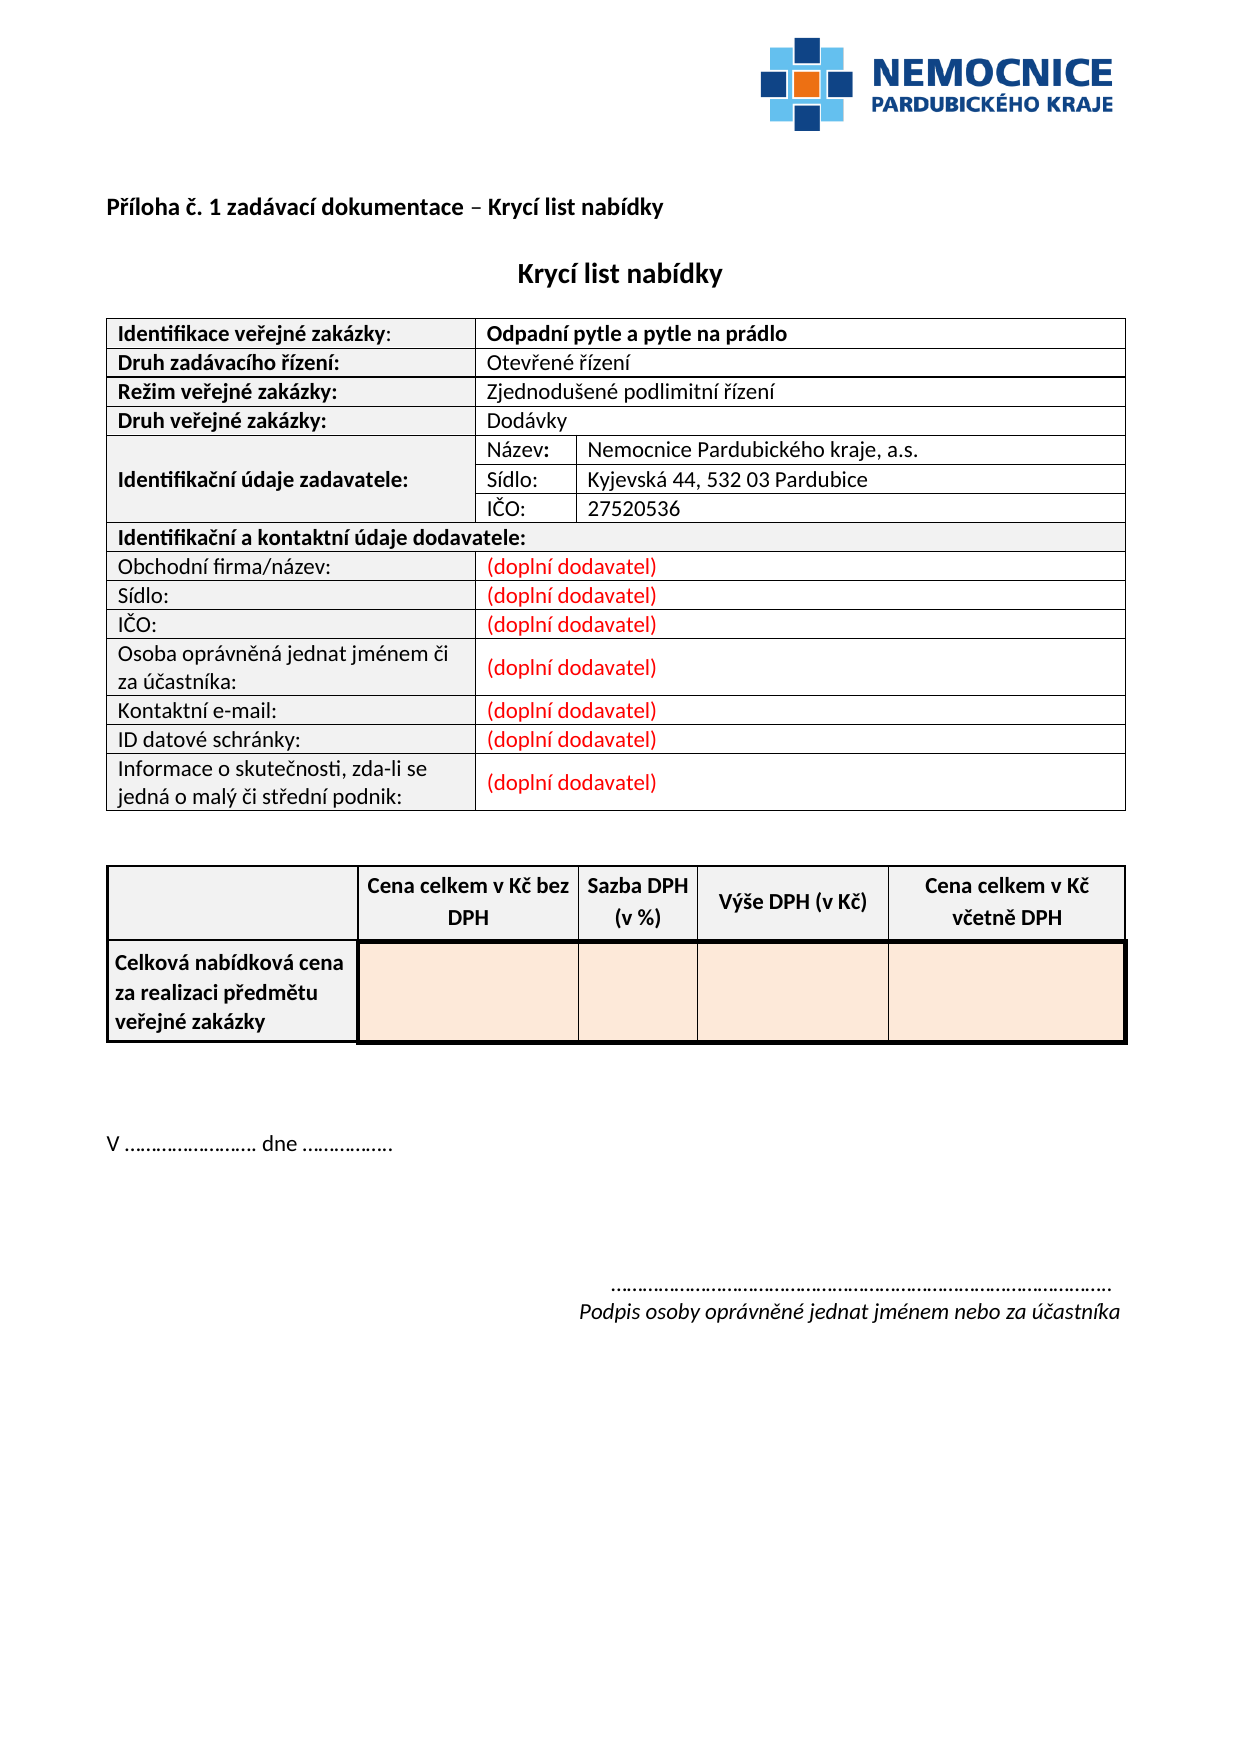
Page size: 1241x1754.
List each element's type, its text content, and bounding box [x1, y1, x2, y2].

table_cell [579, 944, 697, 1040]
table_header [109, 867, 357, 939]
picture [759, 37, 1113, 132]
table_cell Kyjevská 44, 532 03 Pardubice [577, 465, 1125, 493]
table_cell Obchodní firma/název: [107, 552, 475, 580]
table_cell Otevřené řízení [476, 349, 1125, 376]
text Příloha č. 1 zadávací dokumentace – Krycí list nabídky [106, 191, 1134, 222]
table_cell Název: [476, 436, 576, 464]
text Krycí list nabídky [106, 255, 1134, 290]
table_cell [698, 944, 888, 1040]
table_cell Informace o skutečnosti, zda-li se jedná o malý či střední podnik: [107, 754, 475, 810]
table_header Cena celkem v Kč bez DPH [359, 867, 578, 939]
table_cell (doplní dodavatel) [476, 552, 1125, 580]
table_cell Zjednodušené podlimitní řízení [476, 378, 1125, 406]
table_cell Druh veřejné zakázky: [107, 407, 475, 434]
table_cell (doplní dodavatel) [476, 610, 1125, 638]
table_cell Sídlo: [107, 581, 475, 609]
table_cell (doplní dodavatel) [476, 725, 1125, 753]
table_cell (doplní dodavatel) [476, 639, 1125, 695]
table_cell IČO: [476, 494, 576, 522]
text ………………………………………………………………………………….. [106, 1269, 1134, 1297]
table_cell ID datové schránky: [107, 725, 475, 753]
text Podpis osoby oprávněné jednat jménem nebo za účastníka [106, 1297, 1134, 1325]
table_cell Nemocnice Pardubického kraje, a.s. [577, 436, 1125, 464]
table_header Cena celkem v Kč včetně DPH [889, 867, 1124, 939]
table_cell (doplní dodavatel) [476, 581, 1125, 609]
table_cell 27520536 [577, 494, 1125, 522]
table_cell (doplní dodavatel) [476, 696, 1125, 724]
table_header Sazba DPH (v %) [579, 867, 697, 939]
table_cell Kontaktní e-mail: [107, 696, 475, 724]
table_cell Osoba oprávněná jednat jménem či za účastníka: [107, 639, 475, 695]
table_cell [889, 944, 1123, 1040]
table_cell Druh zadávacího řízení: [107, 349, 475, 376]
table_cell [360, 944, 578, 1040]
table_cell Dodávky [476, 407, 1125, 434]
table_cell Režim veřejné zakázky: [107, 378, 475, 406]
table_header Výše DPH (v Kč) [698, 867, 888, 939]
table_cell Identifikační a kontaktní údaje dodavatele: [107, 523, 1125, 551]
table_header Odpadní pytle a pytle na prádlo [476, 319, 1125, 347]
table_cell IČO: [107, 610, 475, 638]
table_cell (doplní dodavatel) [476, 754, 1125, 810]
table_cell Sídlo: [476, 465, 576, 493]
table_header Identifikace veřejné zakázky: [107, 319, 475, 347]
text V ……………………. dne …………….. [106, 1129, 1134, 1157]
table_cell Identifikační údaje zadavatele: [107, 436, 475, 522]
table_cell Celková nabídková cena za realizaci předmětu veřejné zakázky [109, 941, 356, 1040]
